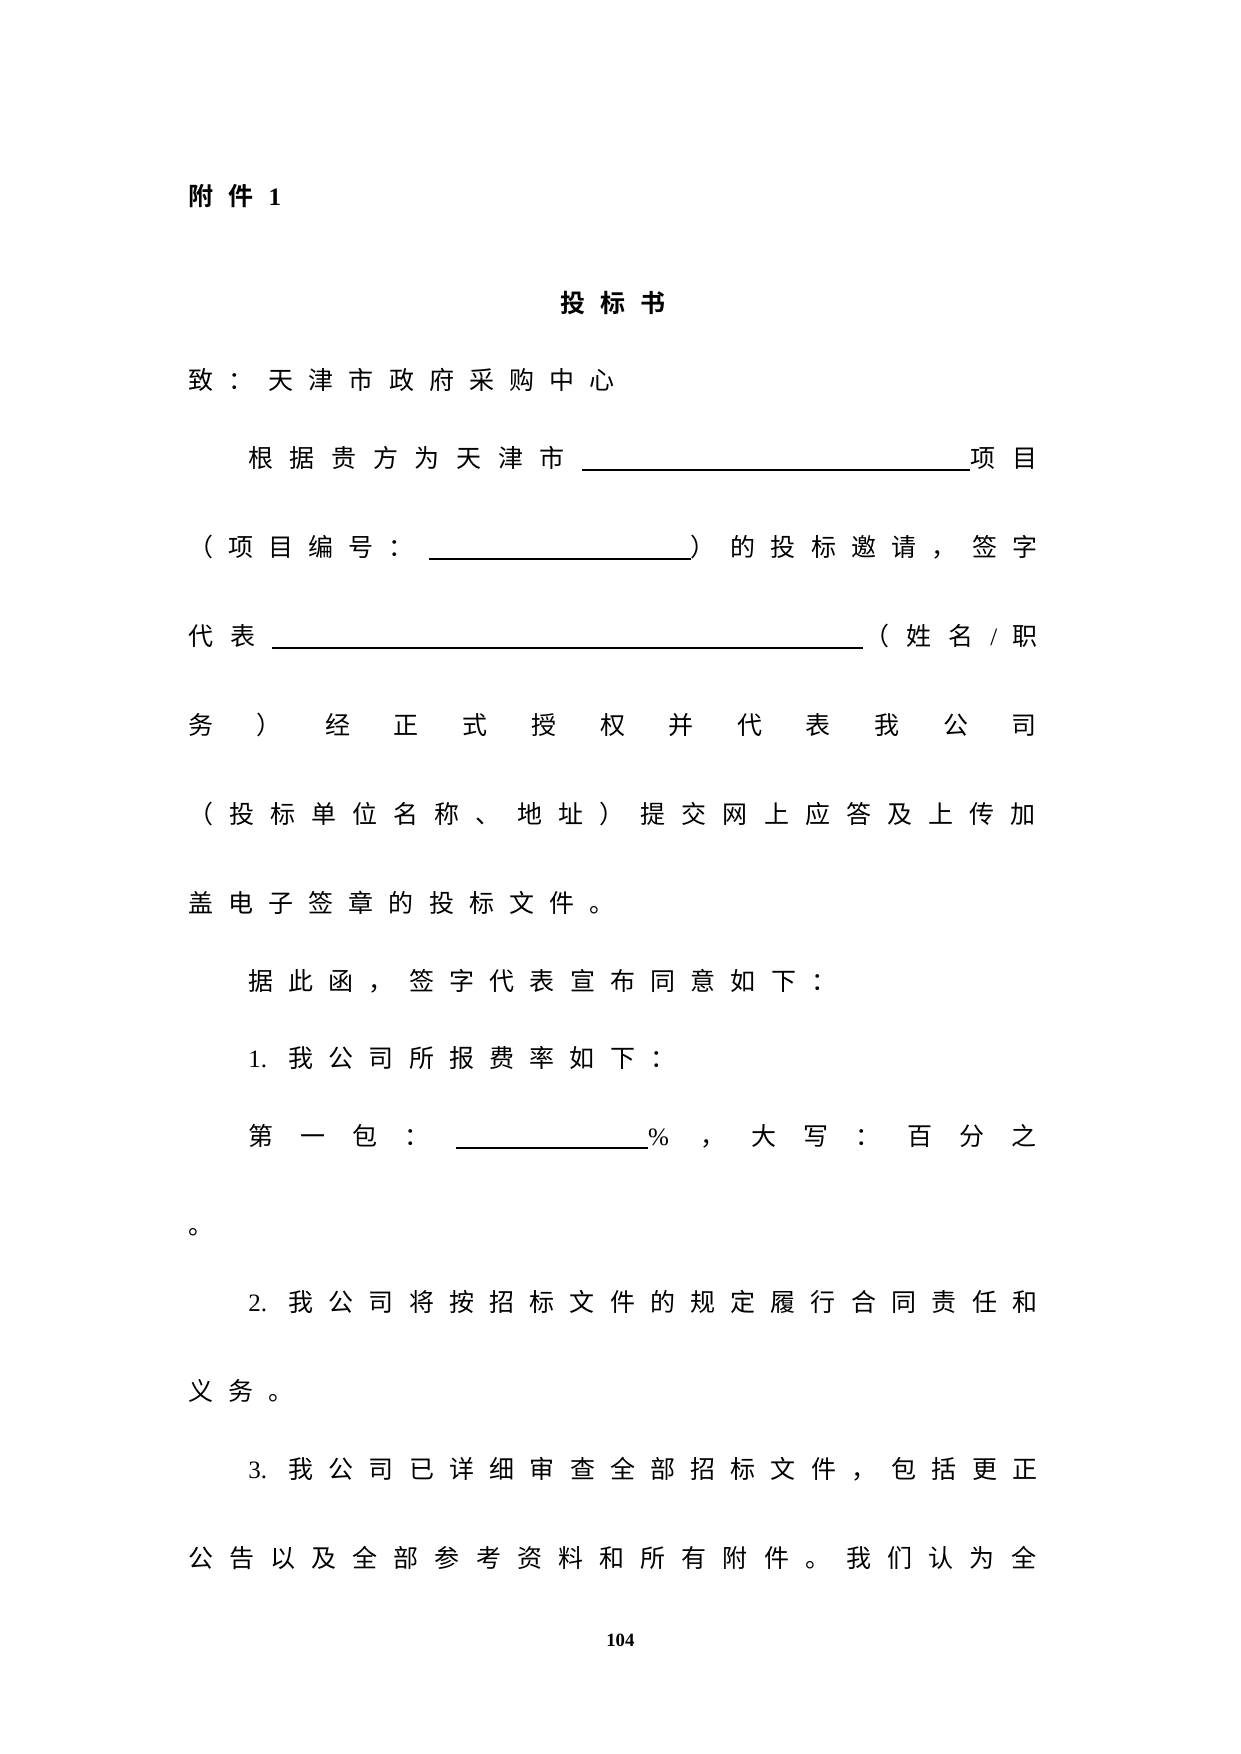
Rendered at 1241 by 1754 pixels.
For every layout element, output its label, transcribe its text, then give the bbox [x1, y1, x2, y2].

text 附件1 [188, 164, 1052, 224]
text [188, 1438, 1052, 1586]
text 第一包： %，大写：百分之 。 [188, 1104, 1052, 1253]
text 1. 我公司所报费率如下： [188, 1027, 1052, 1086]
text 根据贵方为天津市 项目（项目编号： ）的投标邀请，签字代表 （姓名/职务）经正式授权并代表我公司 （投标单位名称、地址）提交网上应答及上传加盖电子签章的投标文件。 [188, 427, 1052, 931]
text 据此函，签字代表宣布同意如下： [188, 949, 1052, 1009]
text 投标书 [188, 272, 1052, 331]
text 2. 我公司将按招标文件的规定履行合同责任和义务。 [188, 1271, 1052, 1419]
text 致：天津市政府采购中心 [188, 349, 1052, 408]
